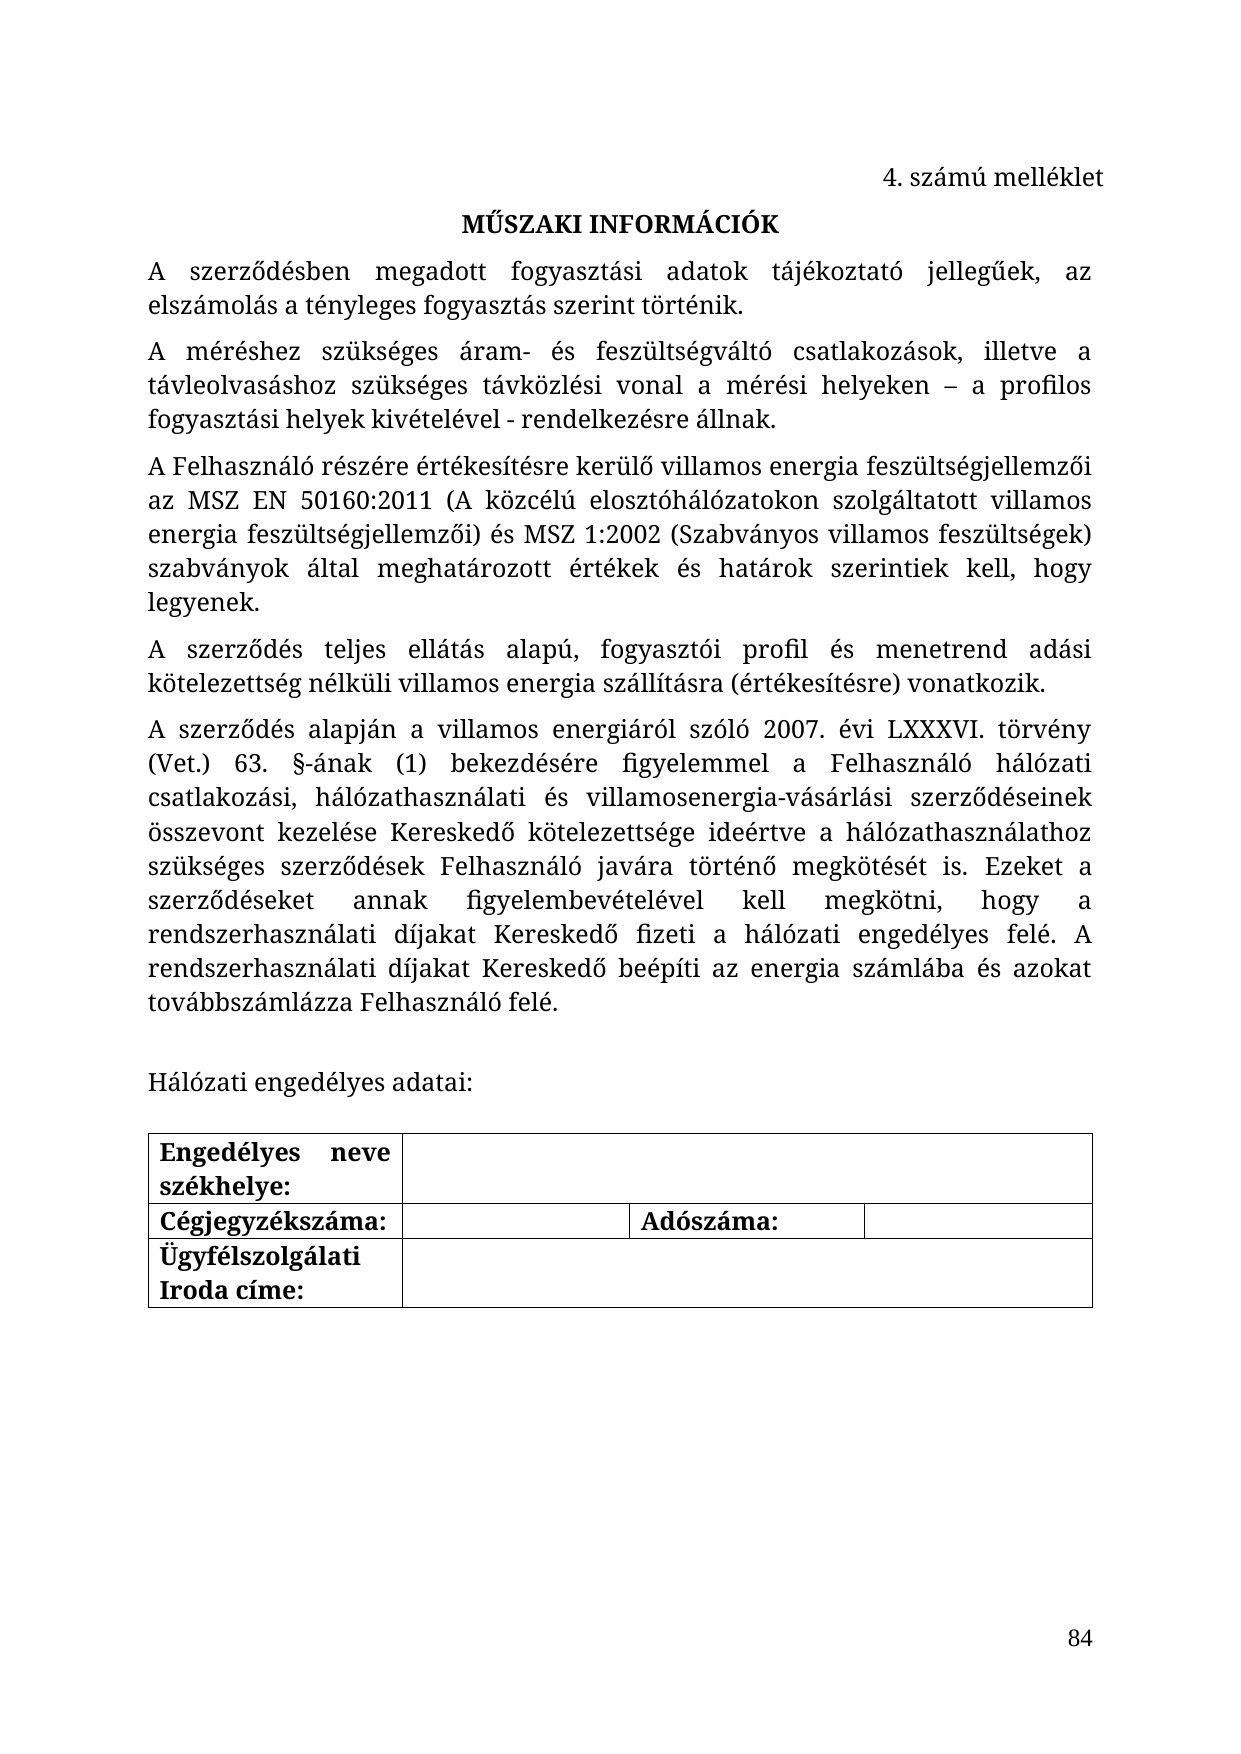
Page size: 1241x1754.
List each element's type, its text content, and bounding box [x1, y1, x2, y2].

text A méréshez szükséges áram- és feszültségváltó csatlakozások, illetve a távleolvasáshoz szükséges távközlési vonal a mérési helyeken – a profilos fogyasztási helyek kivételével - rendelkezésre állnak. [148, 334, 1093, 436]
table_header Engedélyes neve székhelye: [149, 1134, 402, 1202]
table_cell Cégjegyzékszáma: [149, 1204, 402, 1237]
table_cell Ügyfélszolgálati Iroda címe: [149, 1239, 402, 1307]
table_cell [403, 1239, 1092, 1307]
table_cell [403, 1204, 629, 1237]
text A szerződésben megadott fogyasztási adatok tájékoztató jellegűek, az elszámolás a tényleges fogyasztás szerint történik. [148, 253, 1093, 321]
table_cell Adószáma: [630, 1204, 864, 1237]
text 4. számú melléklet [148, 160, 1104, 194]
text A Felhasználó részére értékesítésre kerülő villamos energia feszültségjellemzői az MSZ EN 50160:2011 (A közcélú elosztóhálózatokon szolgáltatott villamos energia feszültségjellemzői) és MSZ 1:2002 (Szabványos villamos feszültségek) szabványok által meghatározott értékek és határok szerintiek kell, hogy legyenek. [148, 448, 1093, 619]
text Hálózati engedélyes adatai: [148, 1065, 1093, 1099]
text A szerződés teljes ellátás alapú, fogyasztói profil és menetrend adási kötelezettség nélküli villamos energia szállításra (értékesítésre) vonatkozik. [148, 631, 1093, 699]
table_cell [865, 1204, 1092, 1237]
table_header [403, 1134, 1092, 1202]
text A szerződés alapján a villamos energiáról szóló 2007. évi LXXXVI. törvény (Vet.) 63. §-ának (1) bekezdésére figyelemmel a Felhasználó hálózati csatlakozási, hálózathasználati és villamosenergia-vásárlási szerződéseinek összevont kezelése Kereskedő kötelezettsége ideértve a hálózathasználathoz szükséges szerződések Felhasználó javára történő megkötését is. Ezeket a szerződéseket annak figyelembevételével kell megkötni, hogy a rendszerhasználati díjakat Kereskedő fizeti a hálózati engedélyes felé. A rendszerhasználati díjakat Kereskedő beépíti az energia számlába és azokat továbbszámlázza Felhasználó felé. [148, 712, 1093, 1018]
text MŰSZAKI INFORMÁCIÓK [148, 207, 1093, 241]
